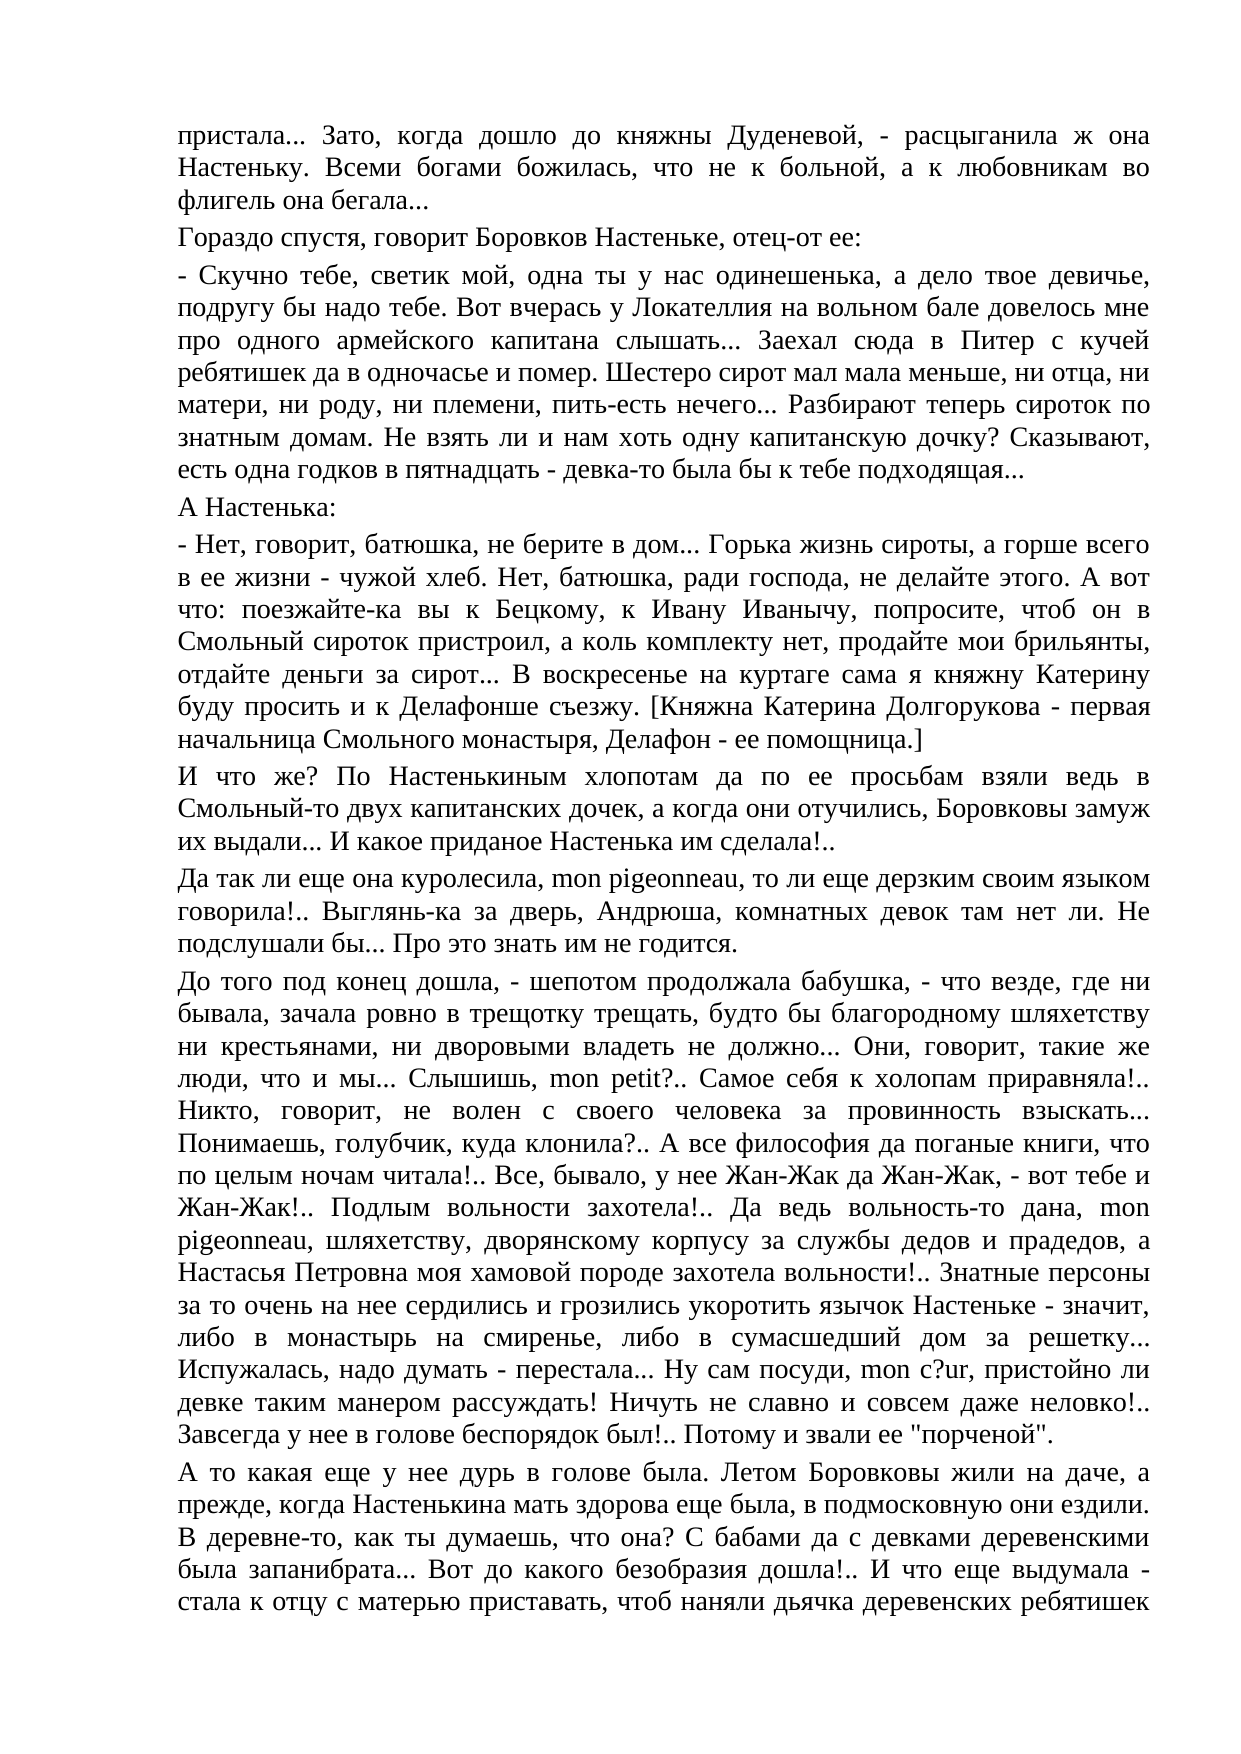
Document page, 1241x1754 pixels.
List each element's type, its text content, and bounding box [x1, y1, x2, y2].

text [177, 118, 1152, 215]
text До того под конец дошла, - шепотом продолжала бабушка, - что везде, где ни бывала, зачала ровно в трещотку трещать, будто бы благородному шляхетству ни крестьянами, ни дворовыми владеть не должно... Они, говорит, такие же люди, что и мы... Слышишь, mon petit?.. Самое себя к холопам приравняла!.. Никто, говорит, не волен с своего человека за провинность взыскать... Понимаешь, голубчик, куда клонила?.. А все философия да поганые книги, что по целым ночам читала!.. Все, бывало, у нее Жан-Жак да Жан-Жак, - вот тебе и Жан-Жак!.. Подлым вольности захотела!.. Да ведь вольность-то дана, mon pigeonneau, шляхетству, дворянскому корпусу за службы дедов и прадедов, а Настасья Петровна моя хамовой породе захотела вольности!.. Знатные персоны за то очень на нее сердились и грозились укоротить язычок Настеньке - значит, либо в монастырь на смиренье, либо в сумасшедший дом за решетку... Испужалась, надо думать - перестала... Ну сам посуди, mon c?ur, пристойно ли девке таким манером рассуждать! Ничуть не славно и совсем даже неловко!.. Завсегда у нее в голове беспорядок был!.. Потому и звали ее "порченой". [177, 964, 1152, 1450]
text - Скучно тебе, светик мой, одна ты у нас одинешенька, а дело твое девичье, подругу бы надо тебе. Вот вчерась у Локателлия на вольном бале довелось мне про одного армейского капитана слышать... Заехал сюда в Питер с кучей ребятишек да в одночасье и помер. Шестеро сирот мал мала меньше, ни отца, ни матери, ни роду, ни племени, пить-есть нечего... Разбирают теперь сироток по знатным домам. Не взять ли и нам хоть одну капитанскую дочку? Сказывают, есть одна годков в пятнадцать - девка-то была бы к тебе подходящая... [177, 258, 1152, 485]
text А Настенька: [177, 490, 1152, 522]
text - Нет, говорит, батюшка, не берите в дом... Горька жизнь сироты, а горше всего в ее жизни - чужой хлеб. Нет, батюшка, ради господа, не делайте этого. А вот что: поезжайте-ка вы к Бецкому, к Ивану Иванычу, попросите, чтоб он в Смольный сироток пристроил, а коль комплекту нет, продайте мои брильянты, отдайте деньги за сирот... В воскресенье на куртаге сама я княжну Катерину буду просить и к Делафонше съезжу. [Княжна Катерина Долгорукова - первая начальница Смольного монастыря, Делафон - ее помощница.] [177, 527, 1152, 754]
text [177, 1455, 1152, 1617]
text Да так ли еще она куролесила, mon pigeonneau, то ли еще дерзким своим языком говорила!.. Выглянь-ка за дверь, Андрюша, комнатных девок там нет ли. Не подслушали бы... Про это знать им не годится. [177, 861, 1152, 959]
text И что же? По Настенькиным хлопотам да по ее просьбам взяли ведь в Смольный-то двух капитанских дочек, а когда они отучились, Боровковы замуж их выдали... И какое приданое Настенька им сделала!.. [177, 759, 1152, 856]
text Гораздо спустя, говорит Боровков Настеньке, отец-от ее: [177, 220, 1152, 253]
